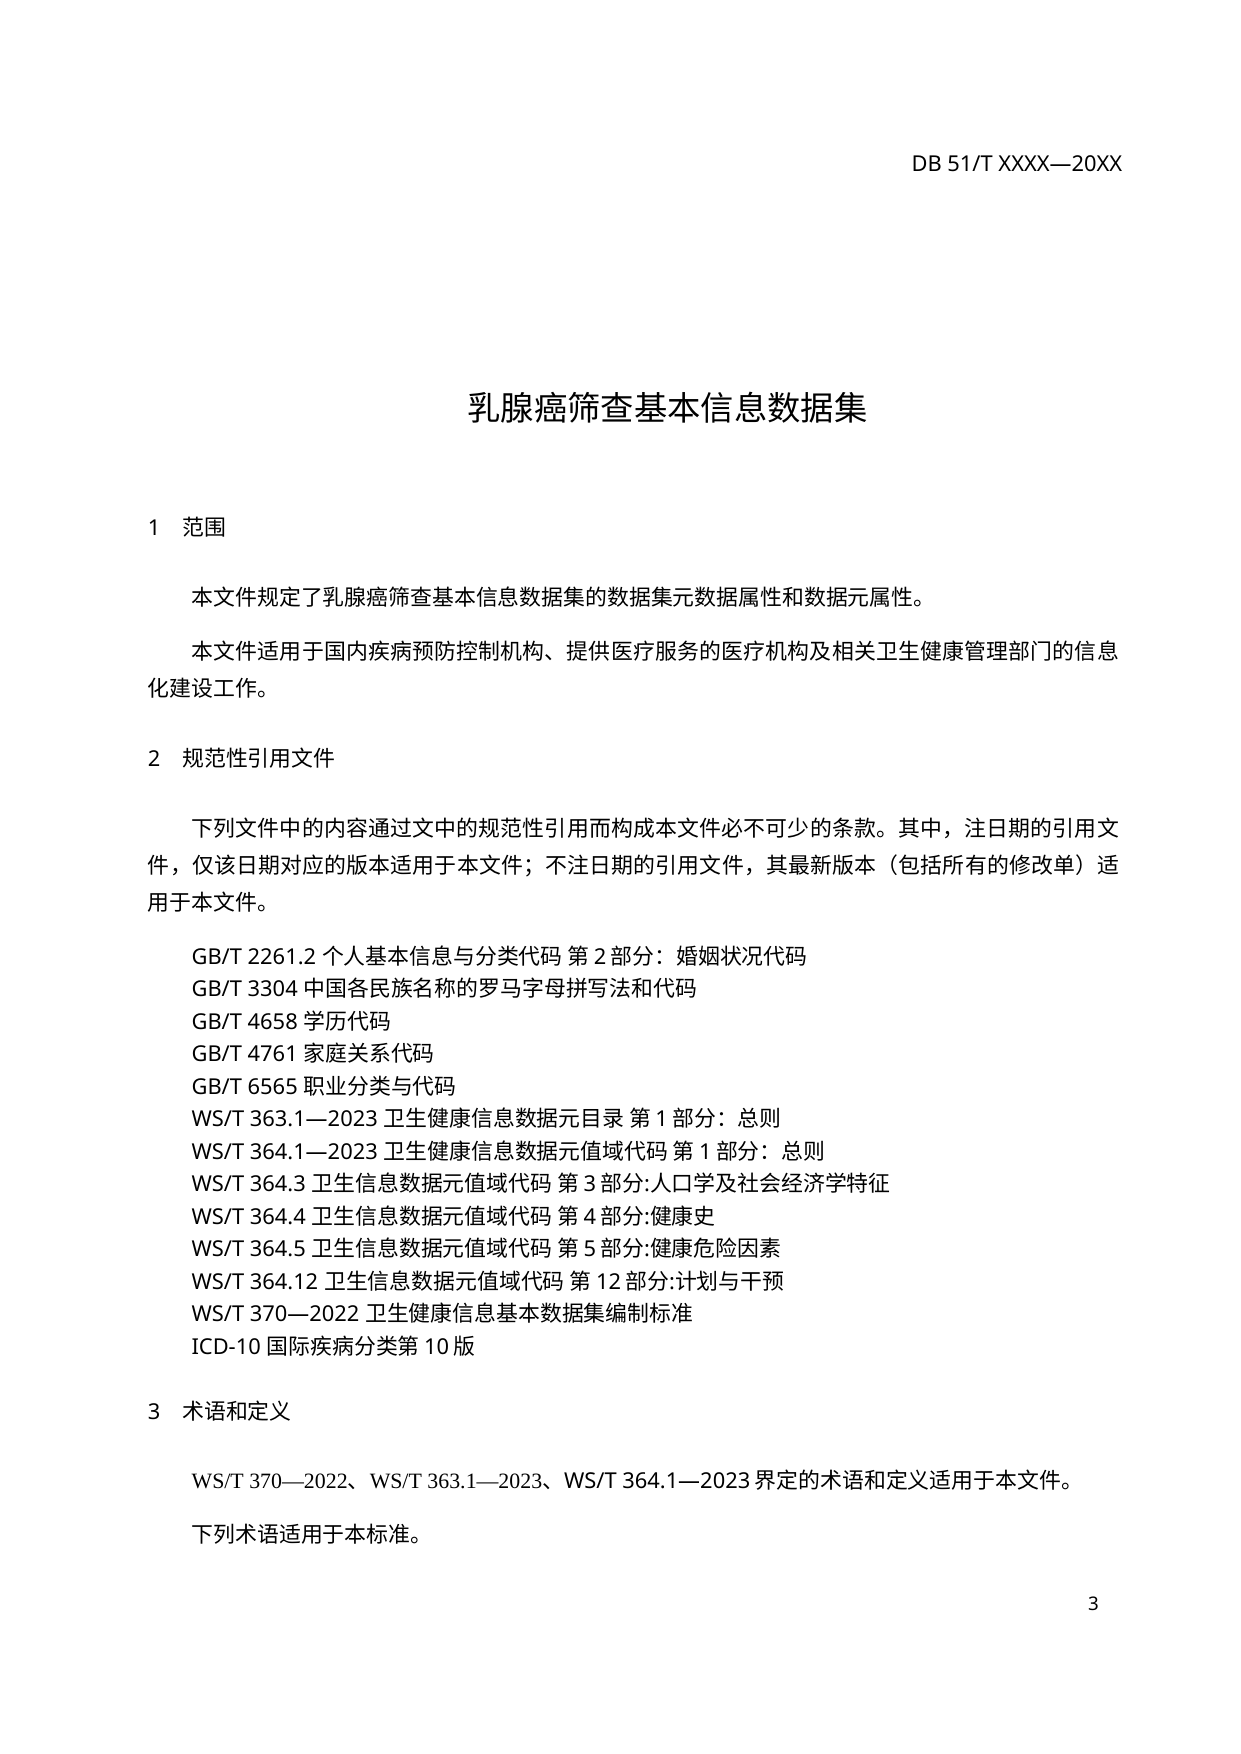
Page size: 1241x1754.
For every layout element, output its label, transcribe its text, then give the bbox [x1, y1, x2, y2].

text WS/T 363.1—2023 卫生健康信息数据元目录 第1部分：总则 [148, 1101, 1122, 1133]
text 术语和定义 [148, 1393, 1122, 1426]
text WS/T 364.3 卫生信息数据元值域代码 第3部分:人口学及社会经济学特征 [148, 1166, 1122, 1198]
text WS/T 370—2022 卫生健康信息基本数据集编制标准 [148, 1296, 1122, 1328]
text ICD-10 国际疾病分类第10版 [148, 1328, 1122, 1361]
text WS/T 370—2022、WS/T 363.1—2023、WS/T 364.1—2023界定的术语和定义适用于本文件。 [148, 1463, 1122, 1496]
text 下列文件中的内容通过文中的规范性引用而构成本文件必不可少的条款。其中，注日期的引用文件，仅该日期对应的版本适用于本文件；不注日期的引用文件，其最新版本（包括所有的修改单）适用于本文件。 [148, 810, 1122, 917]
text 下列术语适用于本标准。 [148, 1517, 1122, 1549]
text GB/T 2261.2 个人基本信息与分类代码 第2部分：婚姻状况代码 [148, 938, 1122, 971]
text WS/T 364.5 卫生信息数据元值域代码 第5部分:健康危险因素 [148, 1231, 1122, 1263]
text 范围 [148, 510, 1122, 542]
text WS/T 364.1—2023 卫生健康信息数据元值域代码 第1部分：总则 [148, 1133, 1122, 1166]
text GB/T 6565 职业分类与代码 [148, 1068, 1122, 1101]
text GB/T 4658 学历代码 [148, 1003, 1122, 1036]
text GB/T 3304 中国各民族名称的罗马字母拼写法和代码 [148, 971, 1122, 1003]
text 规范性引用文件 [148, 740, 1122, 773]
text WS/T 364.12 卫生信息数据元值域代码 第12部分:计划与干预 [148, 1263, 1122, 1296]
text GB/T 4761 家庭关系代码 [148, 1036, 1122, 1068]
text 本文件规定了乳腺癌筛查基本信息数据集的数据集元数据属性和数据元属性。 [148, 579, 1122, 612]
text 本文件适用于国内疾病预防控制机构、提供医疗服务的医疗机构及相关卫生健康管理部门的信息化建设工作。 [148, 633, 1122, 703]
text WS/T 364.4 卫生信息数据元值域代码 第4部分:健康史 [148, 1198, 1122, 1231]
